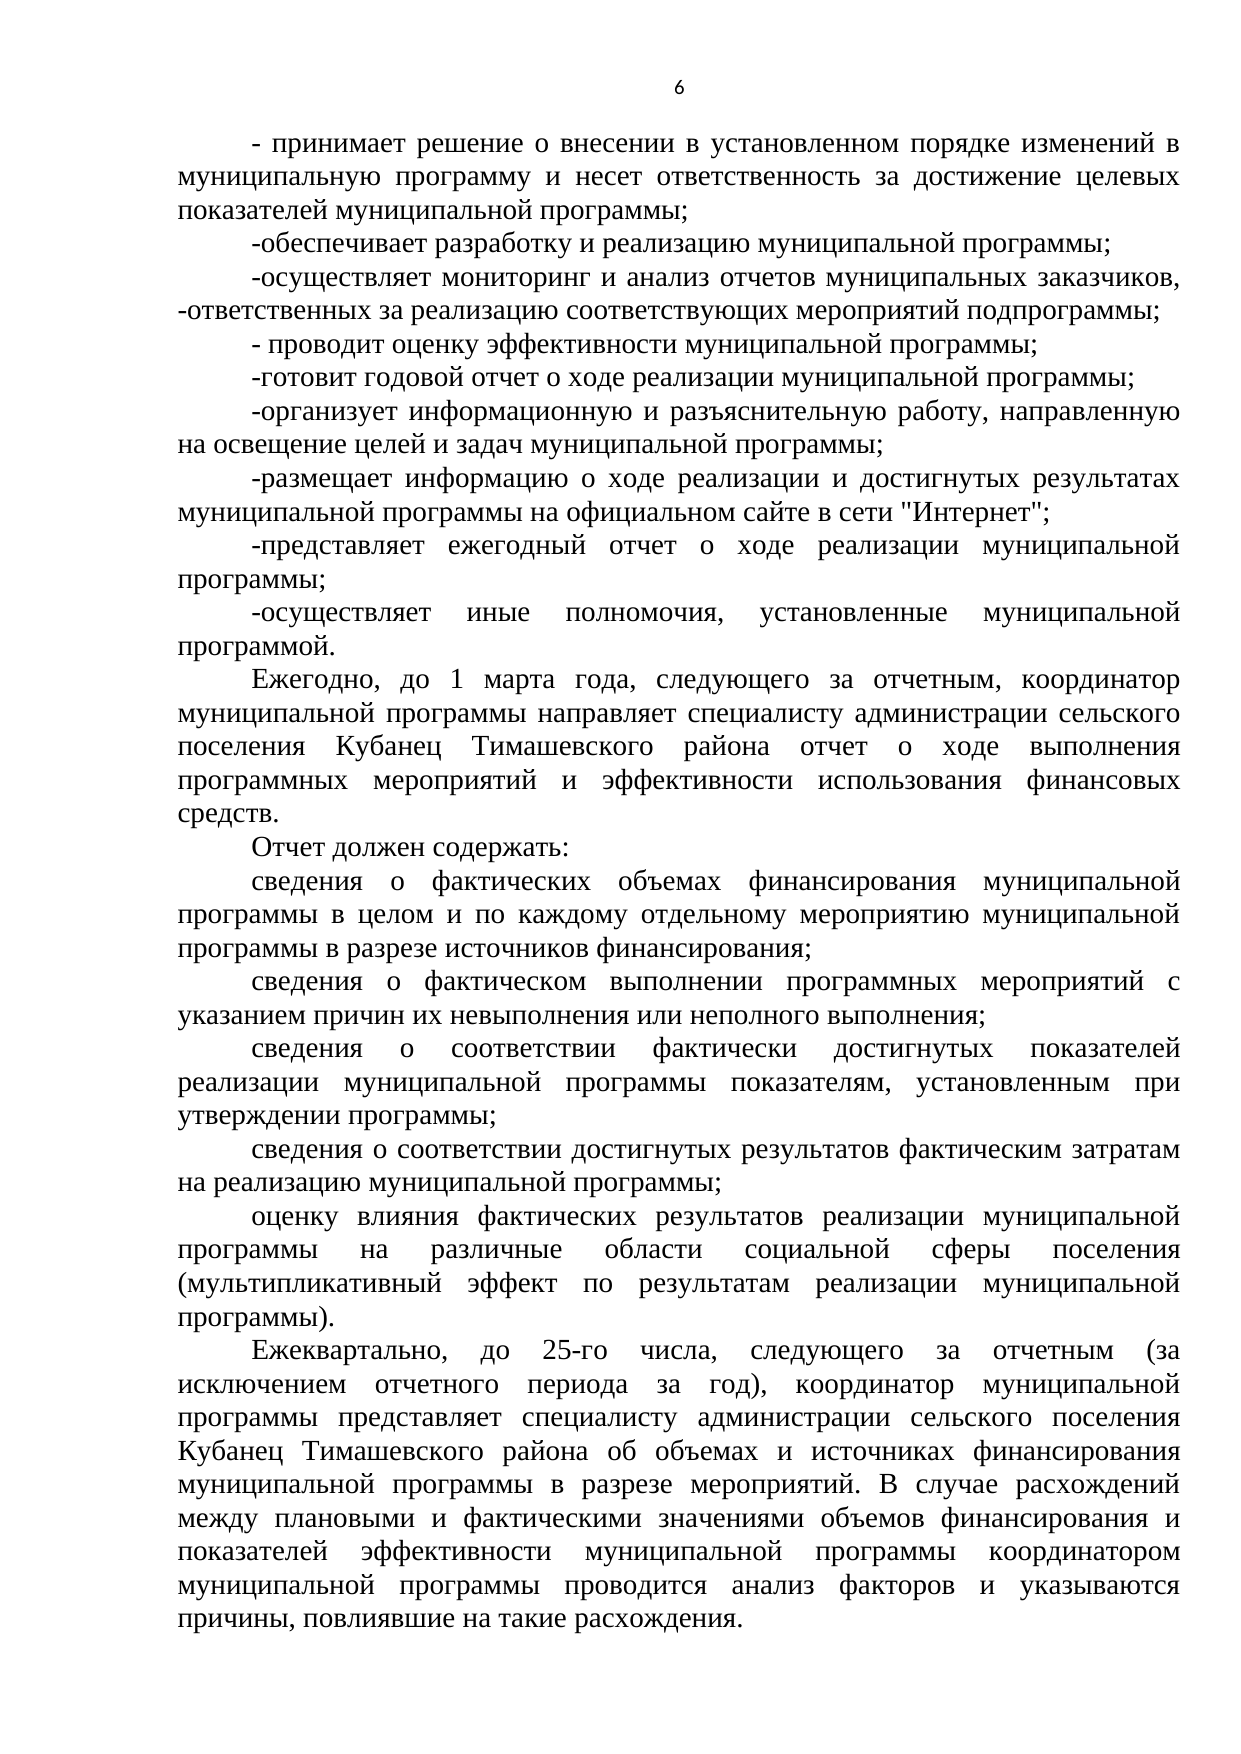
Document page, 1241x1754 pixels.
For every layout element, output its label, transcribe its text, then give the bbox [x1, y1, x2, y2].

text сведения о соответствии фактически достигнутых показателей реализации муниципальной программы показателям, установленным при утверждении программы; [177, 1030, 1181, 1131]
text - принимает решение о внесении в установленном порядке изменений в муниципальную программу и несет ответственность за достижение целевых показателей муниципальной программы; [177, 125, 1181, 225]
text оценку влияния фактических результатов реализации муниципальной программы на различные области социальной сферы поселения (мультипликативный эффект по результатам реализации муниципальной программы). [177, 1198, 1181, 1332]
text сведения о фактическом выполнении программных мероприятий с указанием причин их невыполнения или неполного выполнения; [177, 963, 1181, 1030]
text -размещает информацию о ходе реализации и достигнутых результатах муниципальной программы на официальном сайте в сети "Интернет"; [177, 460, 1181, 527]
text - проводит оценку эффективности муниципальной программы; [177, 326, 1181, 359]
text -организует информационную и разъяснительную работу, направленную на освещение целей и задач муниципальной программы; [177, 393, 1181, 460]
text Ежегодно, до 1 марта года, следующего за отчетным, координатор муниципальной программы направляет специалисту администрации сельского поселения Кубанец Тимашевского района отчет о ходе выполнения программных мероприятий и эффективности использования финансовых средств. [177, 661, 1181, 829]
text -осуществляет иные полномочия, установленные муниципальной программой. [177, 594, 1181, 661]
text Отчет должен содержать: [177, 829, 1181, 863]
text сведения о соответствии достигнутых результатов фактическим затратам на реализацию муниципальной программы; [177, 1131, 1181, 1198]
text -обеспечивает разработку и реализацию муниципальной программы; [177, 225, 1181, 259]
text -осуществляет мониторинг и анализ отчетов муниципальных заказчиков, -ответственных за реализацию соответствующих мероприятий подпрограммы; [177, 259, 1181, 326]
text сведения о фактических объемах финансирования муниципальной программы в целом и по каждому отдельному мероприятию муниципальной программы в разрезе источников финансирования; [177, 863, 1181, 963]
text -представляет ежегодный отчет о ходе реализации муниципальной программы; [177, 527, 1181, 594]
text Ежеквартально, до 25-го числа, следующего за отчетным (за исключением отчетного периода за год), координатор муниципальной программы представляет специалисту администрации сельского поселения Кубанец Тимашевского района об объемах и источниках финансирования муниципальной программы в разрезе мероприятий. В случае расхождений между плановыми и фактическими значениями объемов финансирования и показателей эффективности муниципальной программы координатором муниципальной программы проводится анализ факторов и указываются причины, повлиявшие на такие расхождения. [177, 1332, 1181, 1634]
text -готовит годовой отчет о ходе реализации муниципальной программы; [177, 359, 1181, 393]
